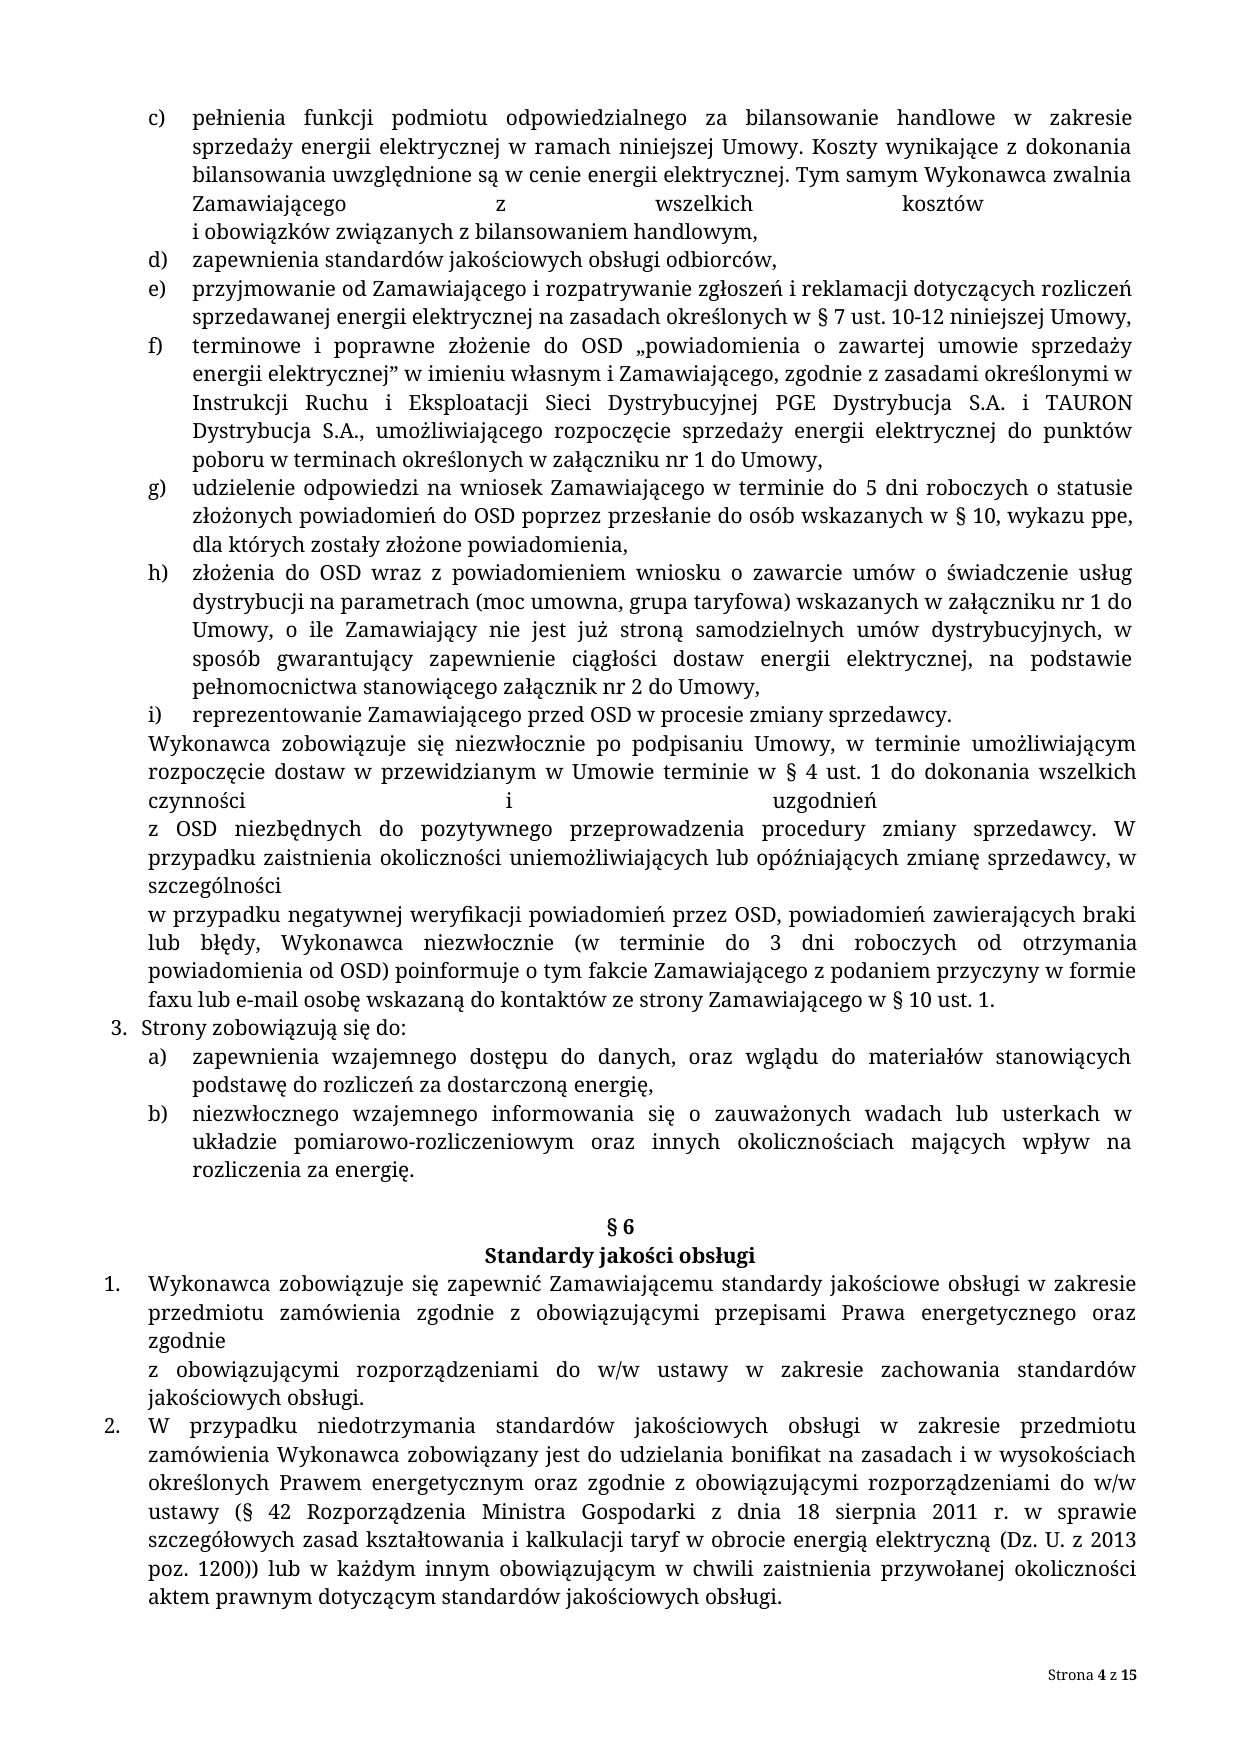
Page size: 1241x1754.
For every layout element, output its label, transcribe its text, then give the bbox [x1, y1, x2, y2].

list pełnienia funkcji podmiotu odpowiedzialnego za bilansowanie handlowe w zakresie sprzedaży energii elektrycznej w ramach niniejszej Umowy. Koszty wynikające z dokonania bilansowania uwzględnione są w cenie energii elektrycznej. Tym samym Wykonawca zwalnia Zamawiającego z wszelkich kosztów i obowiązków związanych z bilansowaniem handlowym, [148, 103, 1133, 246]
list Wykonawca zobowiązuje się zapewnić Zamawiającemu standardy jakościowe obsługi w zakresie przedmiotu zamówienia zgodnie z obowiązującymi przepisami Prawa energetycznego oraz zgodnie z obowiązującymi rozporządzeniami do w/w ustawy w zakresie zachowania standardów jakościowych obsługi. [103, 1269, 1137, 1412]
list reprezentowanie Zamawiającego przed OSD w procesie zmiany sprzedawcy. [148, 701, 1133, 729]
list niezwłocznego wzajemnego informowania się o zauważonych wadach lub usterkach w układzie pomiarowo-rozliczeniowym oraz innych okolicznościach mających wpływ na rozliczenia za energię. [148, 1099, 1133, 1184]
list złożenia do OSD wraz z powiadomieniem wniosku o zawarcie umów o świadczenie usług dystrybucji na parametrach (moc umowna, grupa taryfowa) wskazanych w załączniku nr 1 do Umowy, o ile Zamawiający nie jest już stroną samodzielnych umów dystrybucyjnych, w sposób gwarantujący zapewnienie ciągłości dostaw energii elektrycznej, na podstawie pełnomocnictwa stanowiącego załącznik nr 2 do Umowy, [148, 558, 1133, 701]
list W przypadku niedotrzymania standardów jakościowych obsługi w zakresie przedmiotu zamówienia Wykonawca zobowiązany jest do udzielania bonifikat na zasadach i w wysokościach określonych Prawem energetycznym oraz zgodnie z obowiązującymi rozporządzeniami do w/w ustawy (§ 42 Rozporządzenia Ministra Gospodarki z dnia 18 sierpnia 2011 r. w sprawie szczegółowych zasad kształtowania i kalkulacji taryf w obrocie energią elektryczną (Dz. U. z 2013 poz. 1200)) lub w każdym innym obowiązującym w chwili zaistnienia przywołanej okoliczności aktem prawnym dotyczącym standardów jakościowych obsługi. [103, 1412, 1137, 1611]
list terminowe i poprawne złożenie do OSD „powiadomienia o zawartej umowie sprzedaży energii elektrycznej” w imieniu własnym i Zamawiającego, zgodnie z zasadami określonymi w Instrukcji Ruchu i Eksploatacji Sieci Dystrybucyjnej PGE Dystrybucja S.A. i TAURON Dystrybucja S.A., umożliwiającego rozpoczęcie sprzedaży energii elektrycznej do punktów poboru w terminach określonych w załączniku nr 1 do Umowy, [148, 331, 1133, 473]
list zapewnienia wzajemnego dostępu do danych, oraz wglądu do materiałów stanowiących podstawę do rozliczeń za dostarczoną energię, [148, 1042, 1133, 1099]
text Standardy jakości obsługi [103, 1241, 1137, 1269]
list Strony zobowiązują się do: [110, 1013, 1133, 1042]
list udzielenie odpowiedzi na wniosek Zamawiającego w terminie do 5 dni roboczych o statusie złożonych powiadomień do OSD poprzez przesłanie do osób wskazanych w § 10, wykazu ppe, dla których zostały złożone powiadomienia, [148, 473, 1133, 558]
text § 6 [103, 1212, 1137, 1241]
list zapewnienia standardów jakościowych obsługi odbiorców, [148, 246, 1133, 274]
text Wykonawca zobowiązuje się niezwłocznie po podpisaniu Umowy, w terminie umożliwiającym rozpoczęcie dostaw w przewidzianym w Umowie terminie w § 4 ust. 1 do dokonania wszelkich czynności i uzgodnień z OSD niezbędnych do pozytywnego przeprowadzenia procedury zmiany sprzedawcy. W przypadku zaistnienia okoliczności uniemożliwiających lub opóźniających zmianę sprzedawcy, w szczególności w przypadku negatywnej weryfikacji powiadomień przez OSD, powiadomień zawierających braki lub błędy, Wykonawca niezwłocznie (w terminie do 3 dni roboczych od otrzymania powiadomienia od OSD) poinformuje o tym fakcie Zamawiającego z podaniem przyczyny w formie faxu lub e-mail osobę wskazaną do kontaktów ze strony Zamawiającego w § 10 ust. 1. [148, 729, 1137, 1013]
list przyjmowanie od Zamawiającego i rozpatrywanie zgłoszeń i reklamacji dotyczących rozliczeń sprzedawanej energii elektrycznej na zasadach określonych w § 7 ust. 10-12 niniejszej Umowy, [148, 274, 1133, 331]
